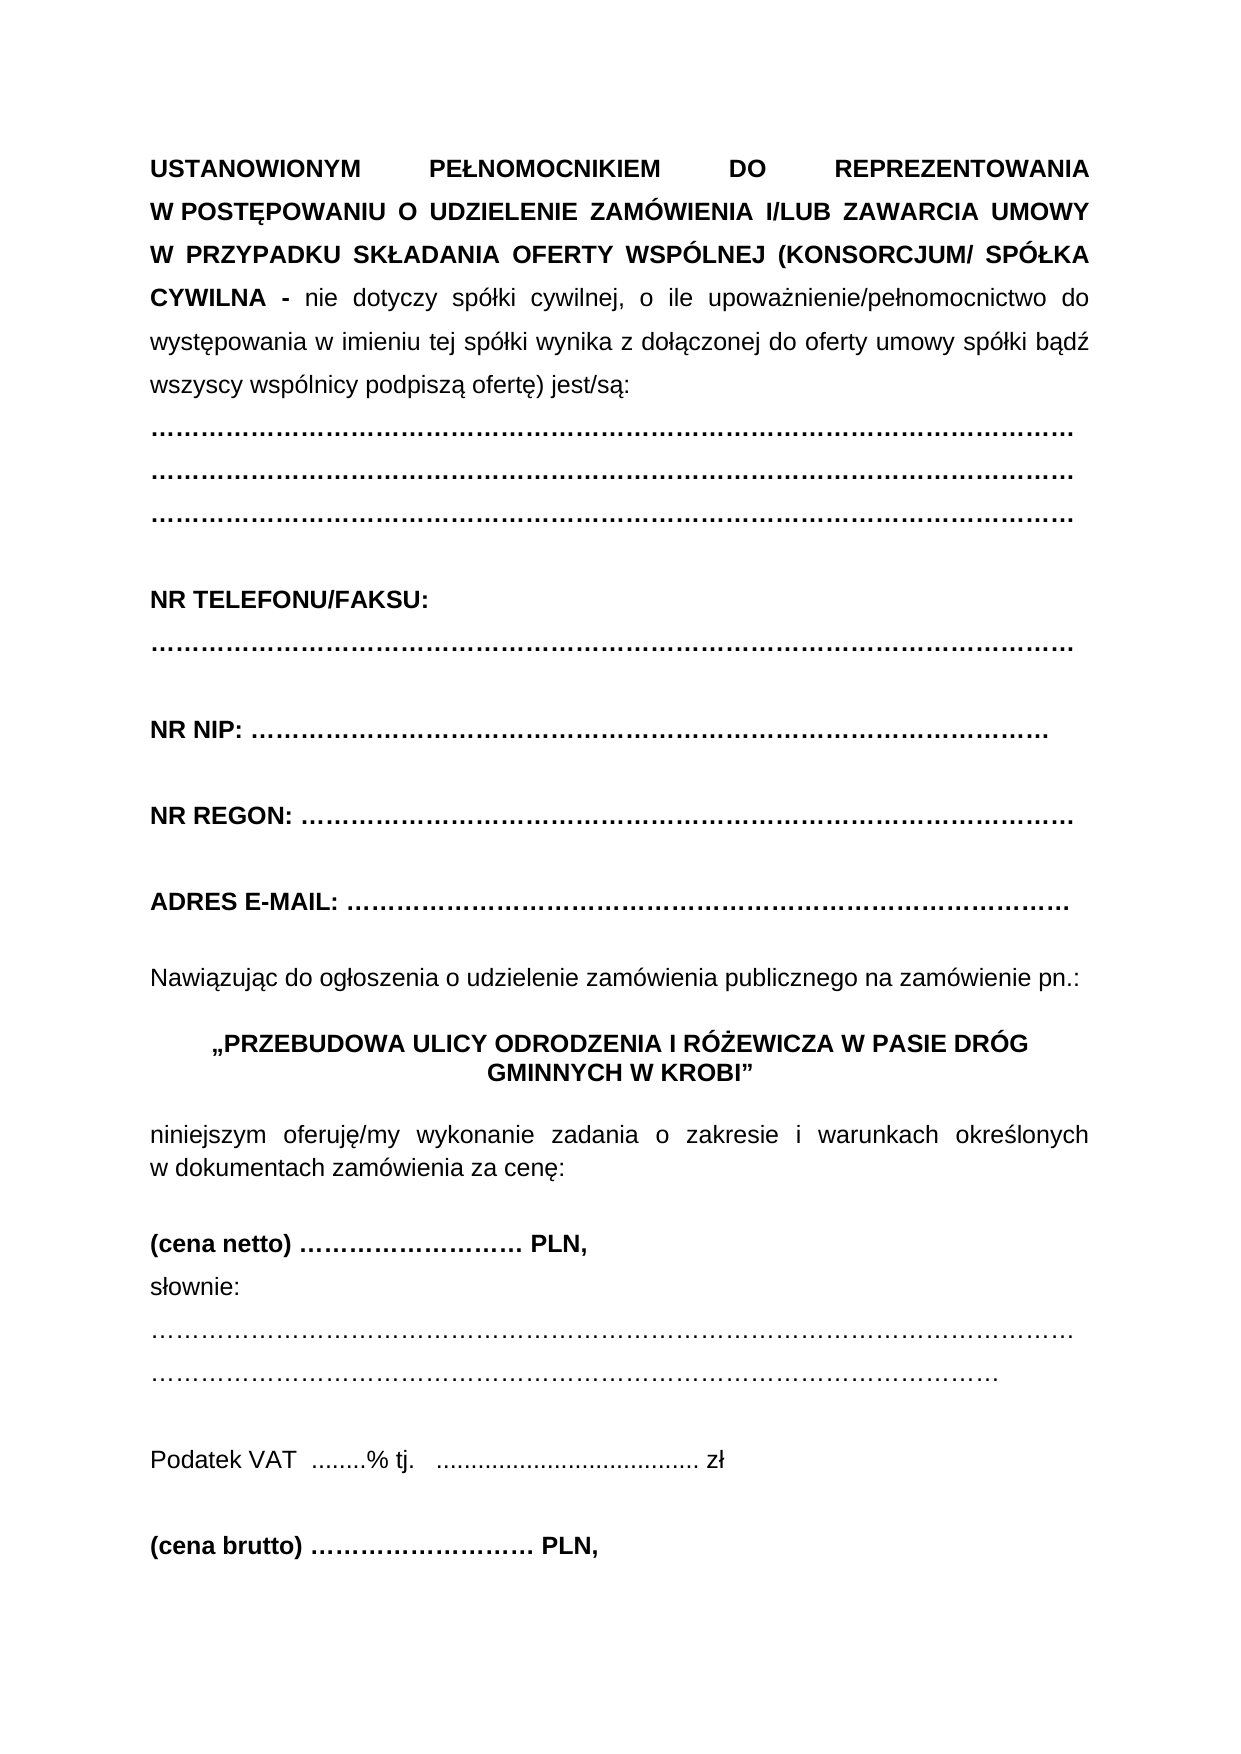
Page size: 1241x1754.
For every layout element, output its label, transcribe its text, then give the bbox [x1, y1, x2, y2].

text NR TELEFONU/FAKSU: [150, 585, 1090, 614]
text USTANOWIONYM PEŁNOMOCNIKIEM DO REPREZENTOWANIA W POSTĘPOWANIU O UDZIELENIE ZAMÓWIENIA I/LUB ZAWARCIA UMOWY W PRZYPADKU SKŁADANIA OFERTY WSPÓLNEJ (KONSORCJUM/ SPÓŁKA CYWILNA - nie dotyczy spółki cywilnej, o ile upoważnienie/pełnomocnictwo do występowania w imieniu tej spółki wynika z dołączonej do oferty umowy spółki bądź wszyscy wspólnicy podpiszą ofertę) jest/są: [150, 154, 1090, 398]
text (cena brutto) ……………………… PLN, [150, 1531, 1090, 1560]
text NR REGON: ………………………………………………………………………………… [150, 801, 1090, 830]
text słownie:…………………………………………………………………………………………………………………………………………………………………………………………… [150, 1272, 1090, 1387]
text ………………………………………………………………………………………………… [150, 628, 1090, 657]
text Nawiązując do ogłoszenia o udzielenie zamówienia publicznego na zamówienie pn.: [150, 963, 1090, 992]
text „PRZEBUDOWA ULICY ODRODZENIA I RÓŻEWICZA W PASIE DRÓG GMINNYCH W KROBI” [150, 1029, 1090, 1087]
text ADRES E-MAIL: …………………………………………………………………………… [150, 887, 1090, 916]
text Podatek VAT ........% tj. ...................................... zł [150, 1445, 1090, 1473]
text (cena netto) ……………………… PLN, [150, 1229, 1090, 1258]
text ……………………………………………………………………………………………………………………………………………………………………………………………………………………………………………………………………………………………………… [150, 413, 1090, 528]
text NR NIP: …………………………………………………………………………………… [150, 715, 1090, 743]
text niniejszym oferuję/my wykonanie zadania o zakresie i warunkach określonych w dokumentach zamówienia za cenę: [150, 1120, 1090, 1182]
